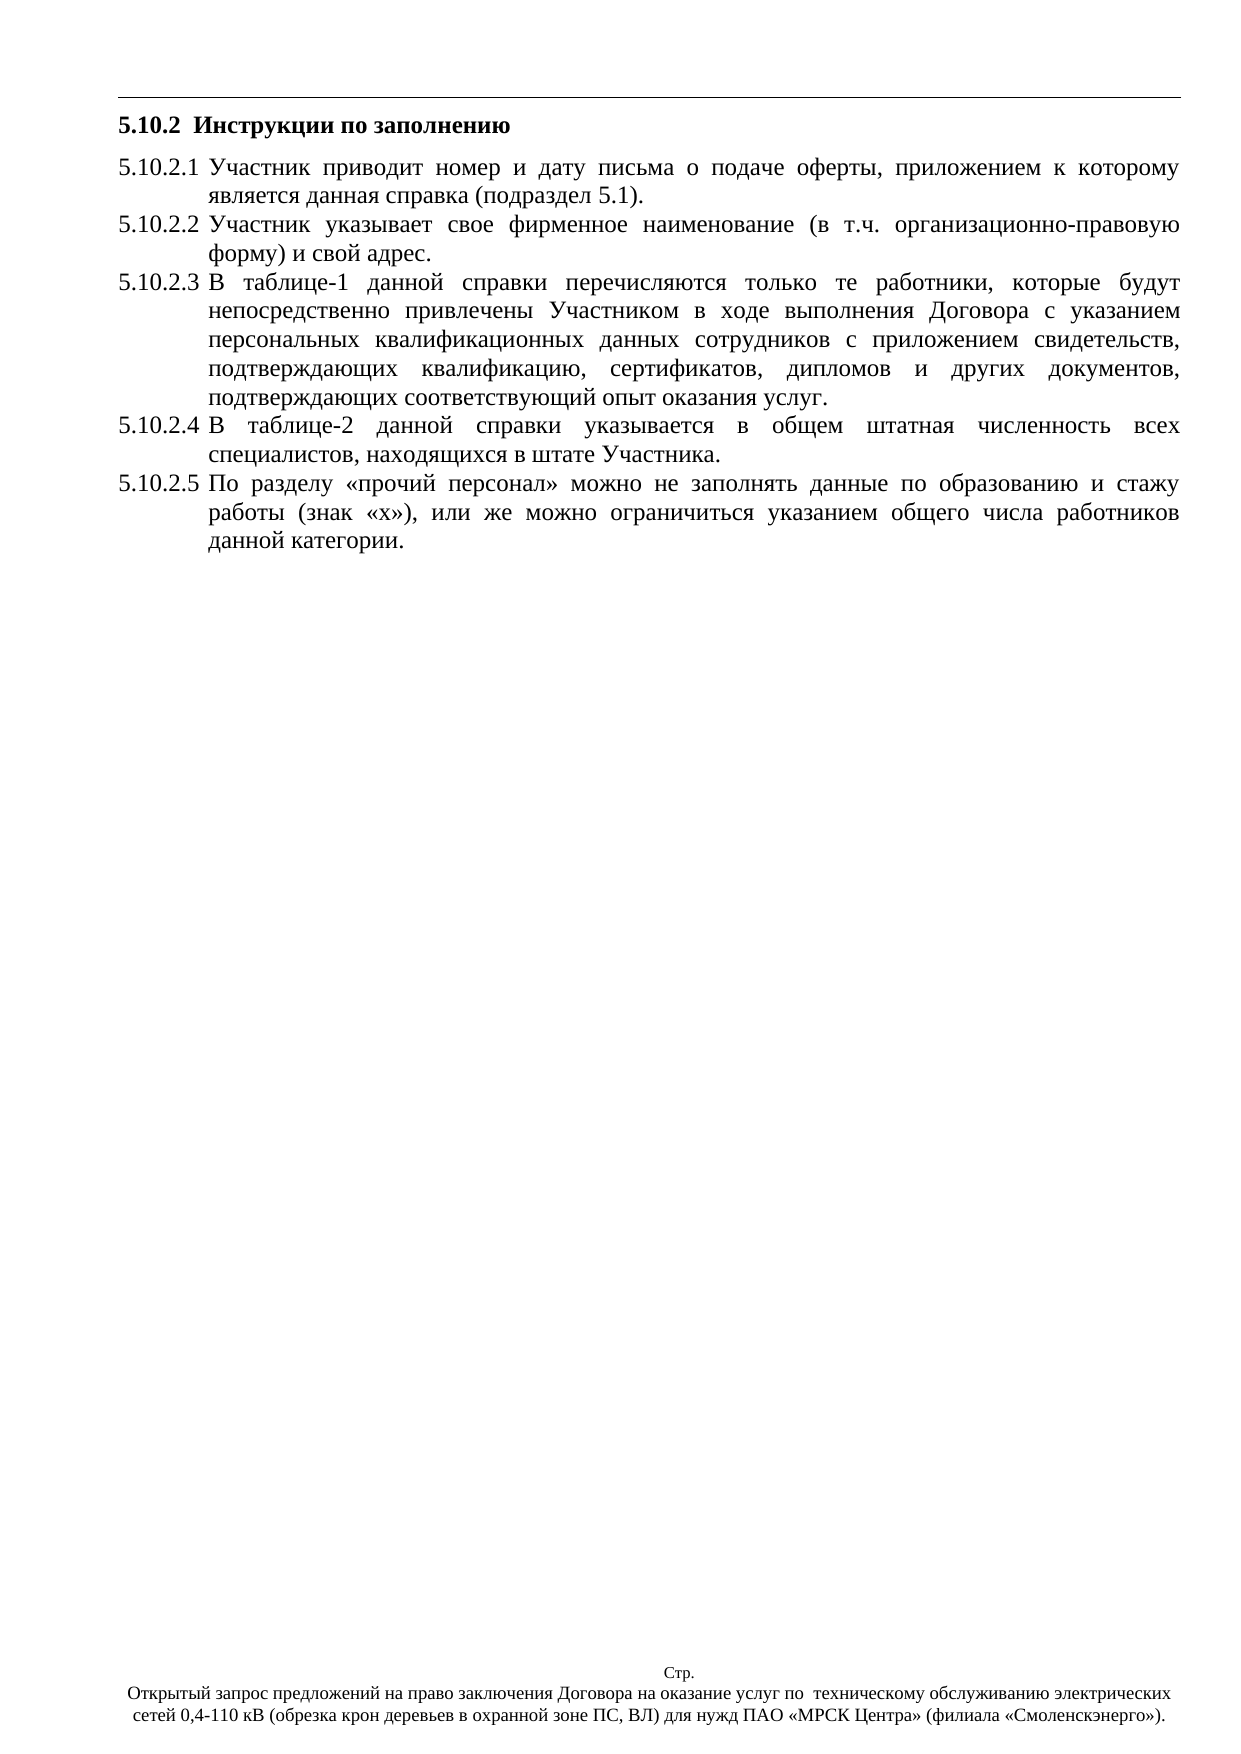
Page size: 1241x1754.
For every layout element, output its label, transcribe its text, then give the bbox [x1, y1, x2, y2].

list В таблице-2 данной справки указывается в общем штатная численность всех специалистов, находящихся в штате Участника. [118, 411, 1181, 468]
list По разделу «прочий персонал» можно не заполнять данные по образованию и стажу работы (знак «х»), или же можно ограничиться указанием общего числа работников данной категории. [118, 468, 1181, 554]
subtitle Инструкции по заполнению [118, 111, 1181, 139]
list Участник приводит номер и дату письма о подаче оферты, приложением к которому является данная справка (подраздел 5.1). [118, 152, 1181, 209]
list В таблице-1 данной справки перечисляются только те работники, которые будут непосредственно привлечены Участником в ходе выполнения Договора с указанием персональных квалификационных данных сотрудников с приложением свидетельств, подтверждающих квалификацию, сертификатов, дипломов и других документов, подтверждающих соответствующий опыт оказания услуг. [118, 267, 1181, 411]
list Участник указывает свое фирменное наименование (в т.ч. организационно-правовую форму) и свой адрес. [118, 209, 1181, 267]
